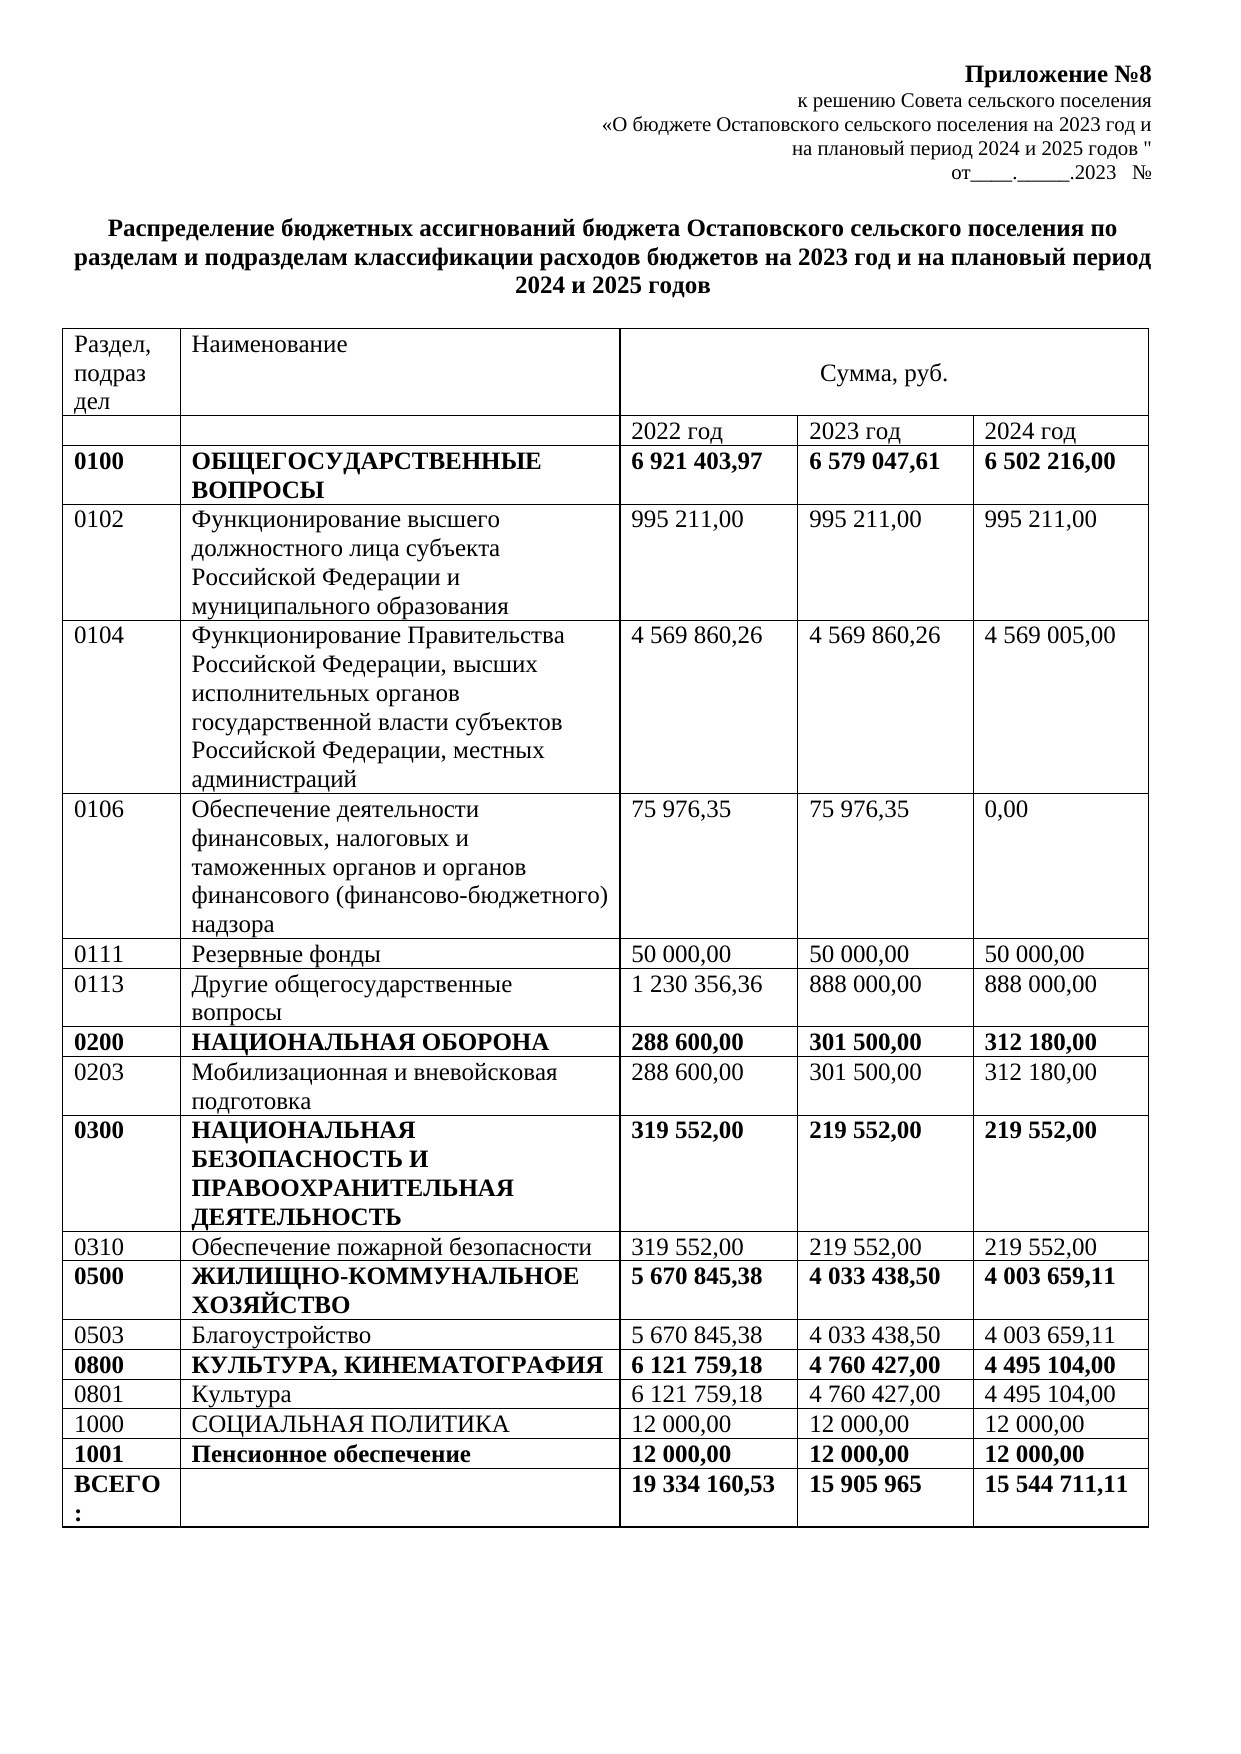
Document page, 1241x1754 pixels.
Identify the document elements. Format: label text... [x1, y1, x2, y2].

table_cell Культура [181, 1380, 619, 1408]
table_cell 5 670 845,38 [621, 1320, 797, 1349]
table_cell 5 670 845,38 [621, 1261, 797, 1319]
table_cell 6 579 047,61 [798, 446, 973, 503]
text Распределение бюджетных ассигнований бюджета Остаповского сельского поселения по разделам и подразделам классификации расходов бюджетов на 2023 год и на плановый период 2024 и 2025 годов [74, 213, 1152, 299]
table_cell Функционирование высшего должностного лица субъекта Российской Федерации и муниципального образования [181, 505, 619, 619]
table_header Наименование [181, 329, 619, 415]
table_cell 888 000,00 [974, 969, 1148, 1026]
table_cell 15 905 965 [798, 1469, 973, 1526]
table_cell 6 121 759,18 [621, 1350, 797, 1378]
table_cell 1001 [63, 1439, 180, 1468]
table_cell 12 000,00 [798, 1439, 973, 1468]
table_cell 0,00 [974, 794, 1148, 938]
text к решению Совета сельского поселения «О бюджете Остаповского сельского поселения на 2023 год и [74, 88, 1152, 136]
table_cell 0113 [63, 969, 180, 1026]
table_cell 312 180,00 [974, 1027, 1148, 1056]
table_cell [63, 416, 180, 445]
table_cell Резервные фонды [181, 939, 619, 968]
table_cell 0310 [63, 1232, 180, 1260]
table_cell 0800 [63, 1350, 180, 1378]
table_cell 6 121 759,18 [621, 1380, 797, 1408]
table_cell 219 552,00 [798, 1232, 973, 1260]
table_cell 50 000,00 [974, 939, 1148, 968]
table_cell 4 003 659,11 [974, 1261, 1148, 1319]
text Приложение №8 [74, 59, 1152, 88]
table_cell 12 000,00 [621, 1439, 797, 1468]
table_cell [181, 1469, 619, 1526]
table_cell 0500 [63, 1261, 180, 1319]
table_cell 4 569 860,26 [798, 621, 973, 793]
table_cell 319 552,00 [621, 1116, 797, 1231]
table_cell 12 000,00 [621, 1409, 797, 1438]
table_cell 4 495 104,00 [974, 1380, 1148, 1408]
table_cell Пенсионное обеспечение [181, 1439, 619, 1468]
table_cell 301 500,00 [798, 1027, 973, 1056]
table_cell Другие общегосударственные вопросы [181, 969, 619, 1026]
table_cell 288 600,00 [621, 1027, 797, 1056]
table_cell 0106 [63, 794, 180, 938]
table_cell 75 976,35 [798, 794, 973, 938]
table_cell 0100 [63, 446, 180, 503]
table_cell 4 760 427,00 [798, 1350, 973, 1378]
table_cell 4 033 438,50 [798, 1320, 973, 1349]
table_cell 0200 [63, 1027, 180, 1056]
table_cell 288 600,00 [621, 1057, 797, 1114]
table_cell 2024 год [974, 416, 1148, 445]
table_cell НАЦИОНАЛЬНАЯ ОБОРОНА [181, 1027, 619, 1056]
table_header Раздел, подраз дел [63, 329, 180, 415]
table_cell 4 033 438,50 [798, 1261, 973, 1319]
table_cell 12 000,00 [974, 1409, 1148, 1438]
table_cell 219 552,00 [974, 1116, 1148, 1231]
table_cell 995 211,00 [621, 505, 797, 619]
table_cell [181, 416, 619, 445]
table_cell 312 180,00 [974, 1057, 1148, 1114]
table_cell 0104 [63, 621, 180, 793]
table_cell 0203 [63, 1057, 180, 1114]
table_header Сумма, руб. [621, 329, 1148, 415]
table_cell КУЛЬТУРА, КИНЕМАТОГРАФИЯ [181, 1350, 619, 1378]
table_cell 319 552,00 [621, 1232, 797, 1260]
table_cell 0111 [63, 939, 180, 968]
table_cell 6 921 403,97 [621, 446, 797, 503]
table_cell Мобилизационная и вневойсковая подготовка [181, 1057, 619, 1114]
table_cell СОЦИАЛЬНАЯ ПОЛИТИКА [181, 1409, 619, 1438]
table_cell 1000 [63, 1409, 180, 1438]
table_cell Обеспечение деятельности финансовых, налоговых и таможенных органов и органов финансового (финансово-бюджетного) надзора [181, 794, 619, 938]
table_cell 2022 год [621, 416, 797, 445]
table_cell 219 552,00 [798, 1116, 973, 1231]
table_cell 219 552,00 [974, 1232, 1148, 1260]
table_cell ОБЩЕГОСУДАРСТВЕННЫЕ ВОПРОСЫ [181, 446, 619, 503]
table_cell 4 569 860,26 [621, 621, 797, 793]
table_cell 0801 [63, 1380, 180, 1408]
text на плановый период 2024 и 2025 годов " [74, 136, 1152, 160]
table_cell 301 500,00 [798, 1057, 973, 1114]
table_cell 19 334 160,53 [621, 1469, 797, 1526]
table_cell 0102 [63, 505, 180, 619]
table_cell 4 495 104,00 [974, 1350, 1148, 1378]
table_cell НАЦИОНАЛЬНАЯ БЕЗОПАСНОСТЬ И ПРАВООХРАНИТЕЛЬНАЯ ДЕЯТЕЛЬНОСТЬ [181, 1116, 619, 1231]
table_cell 888 000,00 [798, 969, 973, 1026]
table_cell Функционирование Правительства Российской Федерации, высших исполнительных органов государственной власти субъектов Российской Федерации, местных администраций [181, 621, 619, 793]
table_cell 0503 [63, 1320, 180, 1349]
table_cell Обеспечение пожарной безопасности [181, 1232, 619, 1260]
text от____._____.2023 № [74, 160, 1152, 184]
table_cell 995 211,00 [798, 505, 973, 619]
table_cell 995 211,00 [974, 505, 1148, 619]
table_cell 12 000,00 [974, 1439, 1148, 1468]
table_cell 4 760 427,00 [798, 1380, 973, 1408]
table_cell 4 003 659,11 [974, 1320, 1148, 1349]
table_cell 75 976,35 [621, 794, 797, 938]
table_cell 6 502 216,00 [974, 446, 1148, 503]
table_cell ВСЕГО: [63, 1469, 180, 1526]
table_cell 0300 [63, 1116, 180, 1231]
table_cell ЖИЛИЩНО-КОММУНАЛЬНОЕ ХОЗЯЙСТВО [181, 1261, 619, 1319]
table_cell 4 569 005,00 [974, 621, 1148, 793]
table_cell Благоустройство [181, 1320, 619, 1349]
table_cell 2023 год [798, 416, 973, 445]
table_cell 1 230 356,36 [621, 969, 797, 1026]
table_cell 50 000,00 [798, 939, 973, 968]
table_cell 12 000,00 [798, 1409, 973, 1438]
table_cell 15 544 711,11 [974, 1469, 1148, 1526]
table_cell 50 000,00 [621, 939, 797, 968]
